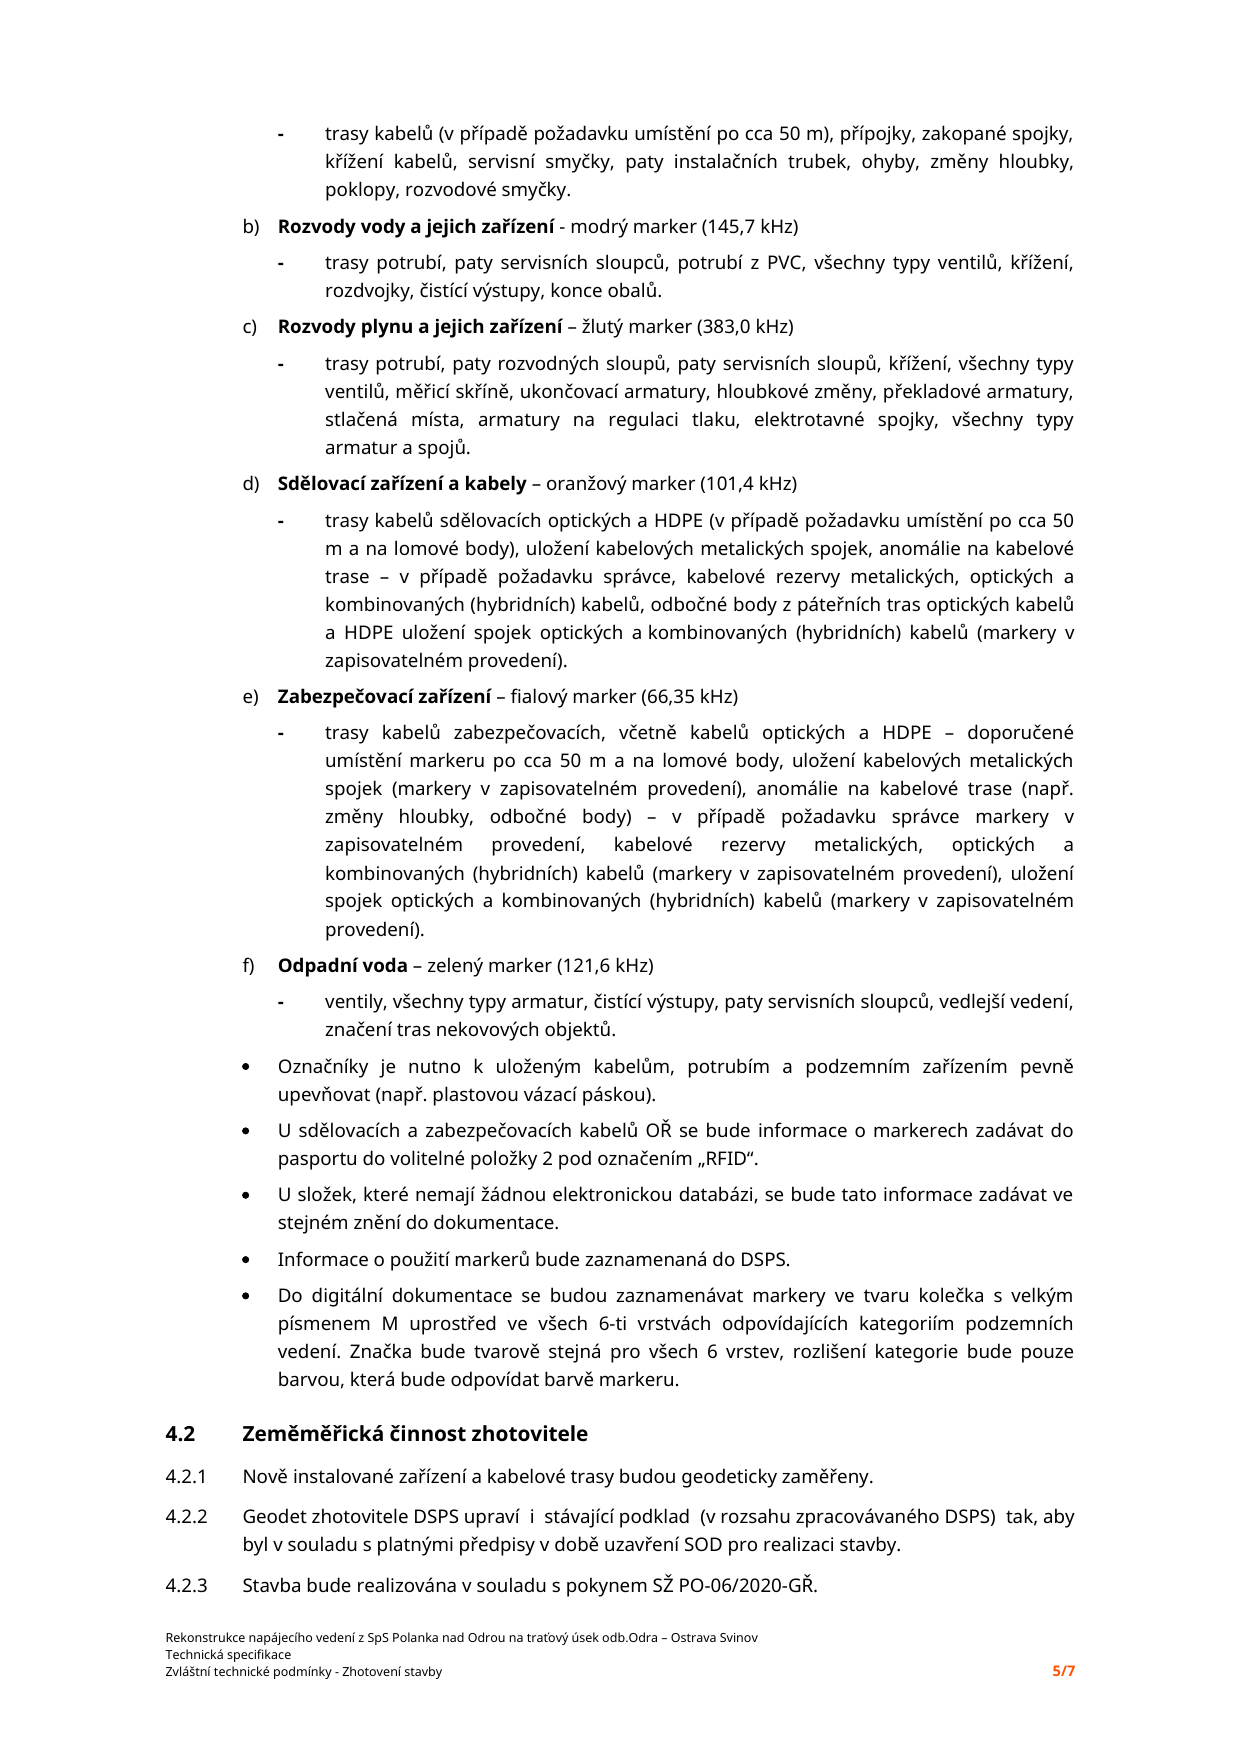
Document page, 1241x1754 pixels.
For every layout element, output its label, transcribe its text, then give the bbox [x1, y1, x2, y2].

text U sdělovacích a zabezpečovacích kabelů OŘ se bude informace o markerech zadávat do pasportu do volitelné položky 2 pod označením „RFID“. [242, 1117, 1075, 1171]
list trasy kabelů sdělovacích optických a HDPE (v případě požadavku umístění po cca 50 m a na lomové body), uložení kabelových metalických spojek, anomálie na kabelové trase – v případě požadavku správce, kabelové rezervy metalických, optických a kombinovaných (hybridních) kabelů, odbočné body z páteřních tras optických kabelů a HDPE uložení spojek optických a kombinovaných (hybridních) kabelů (markery v zapisovatelném provedení). [278, 507, 1075, 672]
list Rozvody plynu a jejich zařízení – žlutý marker (383,0 kHz) [242, 314, 1075, 339]
text Zeměměřická činnost zhotovitele [165, 1419, 1075, 1448]
list ventily, všechny typy armatur, čistící výstupy, paty servisních sloupců, vedlejší vedení, značení tras nekovových objektů. [278, 988, 1075, 1042]
text Stavba bude realizována v souladu s pokynem SŽ PO-06/2020-GŘ. [165, 1572, 1075, 1598]
list trasy kabelů (v případě požadavku umístění po cca 50 m), přípojky, zakopané spojky, křížení kabelů, servisní smyčky, paty instalačních trubek, ohyby, změny hloubky, poklopy, rozvodové smyčky. [278, 121, 1075, 202]
text Geodet zhotovitele DSPS upraví i stávající podklad (v rozsahu zpracovávaného DSPS) tak, aby byl v souladu s platnými předpisy v době uzavření SOD pro realizaci stavby. [165, 1504, 1075, 1557]
text Informace o použití markerů bude zaznamenaná do DSPS. [242, 1246, 1075, 1272]
text Označníky je nutno k uloženým kabelům, potrubím a podzemním zařízením pevně upevňovat (např. plastovou vázací páskou). [242, 1053, 1075, 1106]
list Zabezpečovací zařízení – fialový marker (66,35 kHz) [242, 683, 1075, 709]
list trasy potrubí, paty servisních sloupců, potrubí z PVC, všechny typy ventilů, křížení, rozdvojky, čistící výstupy, konce obalů. [278, 249, 1075, 303]
text U složek, které nemají žádnou elektronickou databázi, se bude tato informace zadávat ve stejném znění do dokumentace. [242, 1182, 1075, 1235]
text Nově instalované zařízení a kabelové trasy budou geodeticky zaměřeny. [165, 1463, 1075, 1489]
list trasy potrubí, paty rozvodných sloupů, paty servisních sloupů, křížení, všechny typy ventilů, měřicí skříně, ukončovací armatury, hloubkové změny, překladové armatury, stlačená místa, armatury na regulaci tlaku, elektrotavné spojky, všechny typy armatur a spojů. [278, 350, 1075, 460]
list Rozvody vody a jejich zařízení - modrý marker (145,7 kHz) [242, 213, 1075, 238]
list Sdělovací zařízení a kabely – oranžový marker (101,4 kHz) [242, 471, 1075, 496]
list Odpadní voda – zelený marker (121,6 kHz) [242, 952, 1075, 978]
list trasy kabelů zabezpečovacích, včetně kabelů optických a HDPE – doporučené umístění markeru po cca 50 m a na lomové body, uložení kabelových metalických spojek (markery v zapisovatelném provedení), anomálie na kabelové trase (např. změny hloubky, odbočné body) – v případě požadavku správce markery v zapisovatelném provedení, kabelové rezervy metalických, optických a kombinovaných (hybridních) kabelů (markery v zapisovatelném provedení), uložení spojek optických a kombinovaných (hybridních) kabelů (markery v zapisovatelném provedení). [278, 720, 1075, 941]
text Do digitální dokumentace se budou zaznamenávat markery ve tvaru kolečka s velkým písmenem M uprostřed ve všech 6-ti vrstvách odpovídajících kategoriím podzemních vedení. Značka bude tvarově stejná pro všech 6 vrstev, rozlišení kategorie bude pouze barvou, která bude odpovídat barvě markeru. [242, 1282, 1075, 1392]
